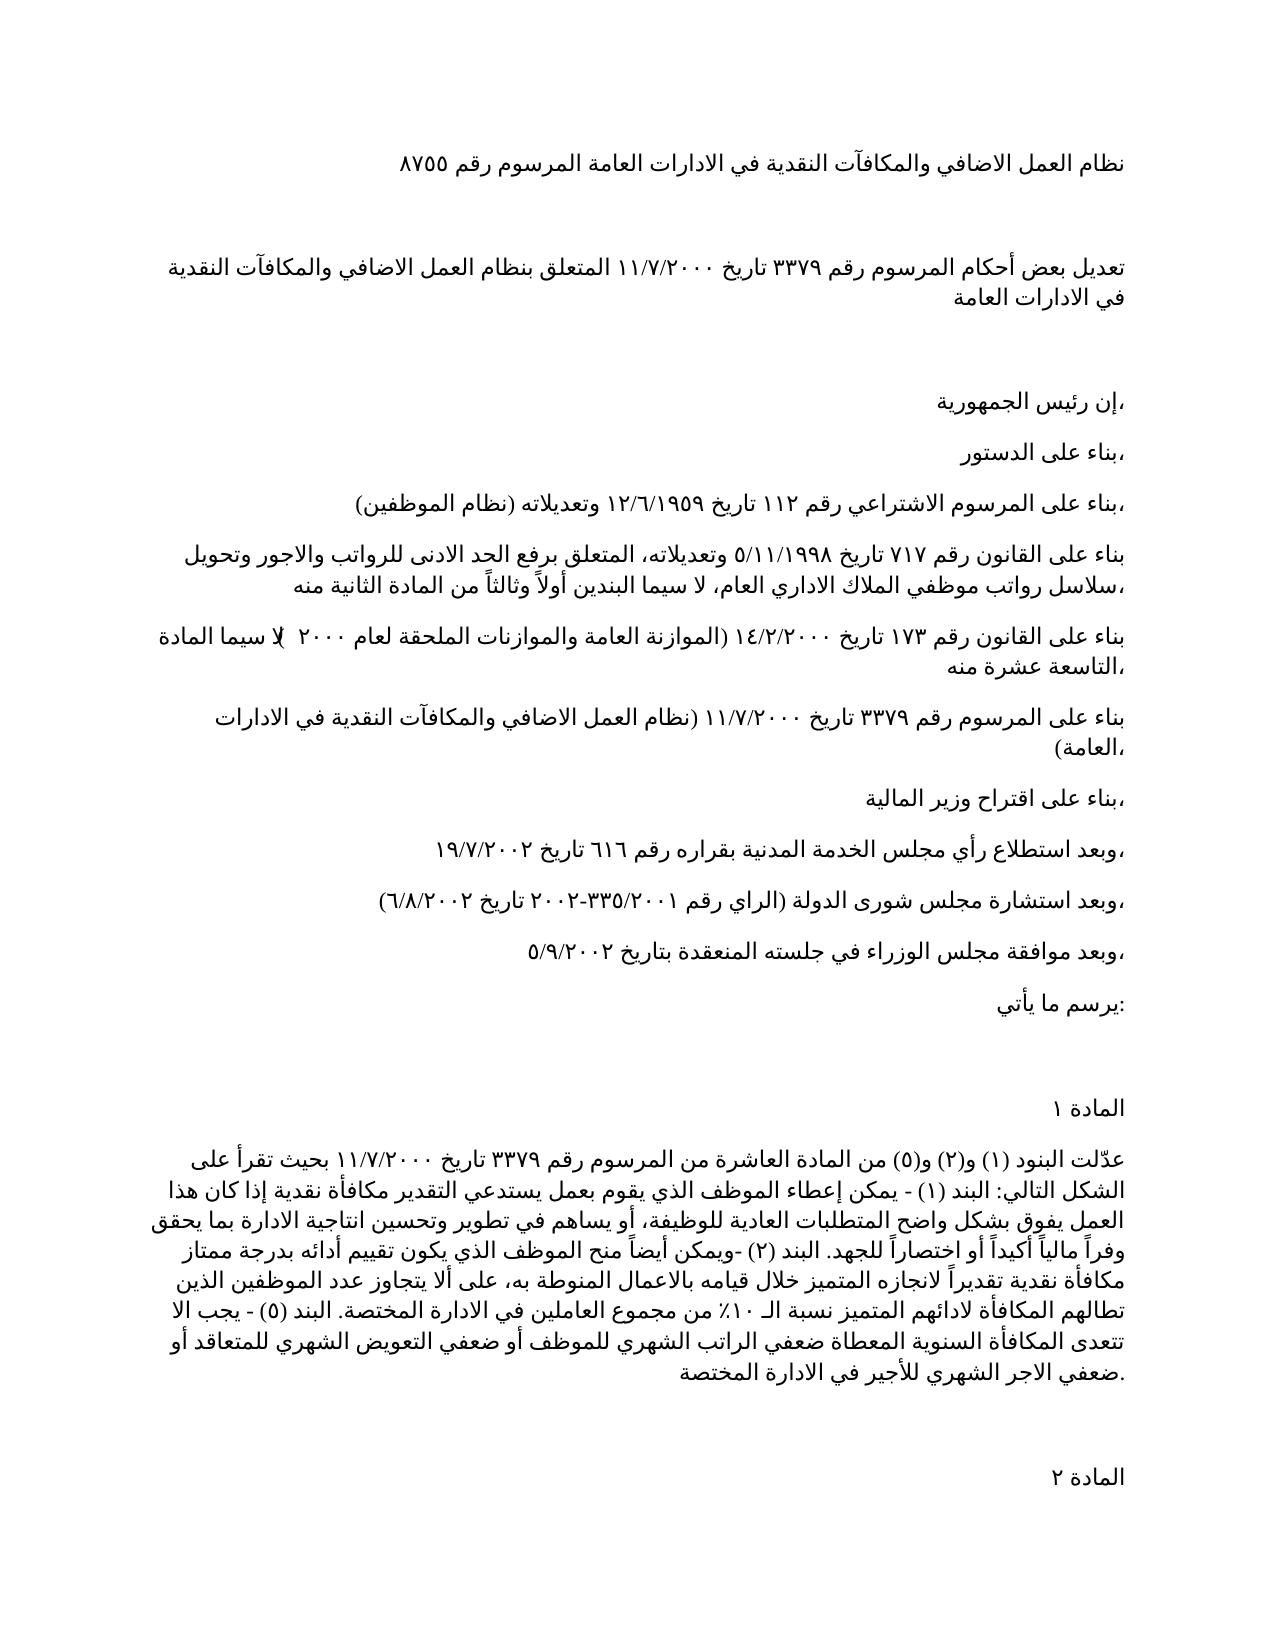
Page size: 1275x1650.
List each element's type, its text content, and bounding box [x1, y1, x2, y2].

text المادة ١ [150, 1095, 1125, 1122]
text المادة ٢ [150, 1464, 1125, 1491]
text بناء على المرسوم الاشتراعي رقم ١١٢ تاريخ ١٢/٦/١٩٥٩ وتعديلاته (نظام الموظفين)، [150, 490, 1125, 517]
text بناء على اقتراح وزير المالية، [150, 785, 1125, 812]
text وبعد استشارة مجلس شورى الدولة (الراي رقم ٣٣٥/٢٠٠١-٢٠٠٢ تاريخ ٦/٨/٢٠٠٢)، [150, 887, 1125, 914]
text بناء على الدستور، [150, 439, 1125, 466]
text تعديل بعض أحكام المرسوم رقم ٣٣٧٩ تاريخ ١١/٧/٢٠٠٠ المتعلق بنظام العمل الاضافي والمكافآت النقدية في الادارات العامة [150, 254, 1125, 311]
text بناء على القانون رقم ١٧٣ تاريخ ١٤/٢/٢٠٠٠ (الموازنة العامة والموازنات الملحقة لعام ٢٠٠٠) لا سيما المادة التاسعة عشرة منه، [150, 623, 1125, 679]
text بناء على المرسوم رقم ٣٣٧٩ تاريخ ١١/٧/٢٠٠٠ (نظام العمل الاضافي والمكافآت النقدية في الادارات العامة)، [150, 704, 1125, 761]
text إن رئيس الجمهورية، [150, 388, 1125, 415]
text بناء على القانون رقم ٧١٧ تاريخ ٥/١١/١٩٩٨ وتعديلاته، المتعلق برفع الحد الادنى للرواتب والاجور وتحويل سلاسل رواتب موظفي الملاك الاداري العام، لا سيما البندين أولاً وثالثاً من المادة الثانية منه، [150, 541, 1125, 598]
text نظام العمل الاضافي والمكافآت النقدية في الادارات العامة المرسوم رقم ٨٧٥٥ [150, 150, 1125, 176]
text وبعد موافقة مجلس الوزراء في جلسته المنعقدة بتاريخ ٥/٩/٢٠٠٢، [150, 938, 1125, 965]
text وبعد استطلاع رأي مجلس الخدمة المدنية بقراره رقم ٦١٦ تاريخ ١٩/٧/٢٠٠٢، [150, 836, 1125, 863]
text يرسم ما يأتي: [150, 989, 1125, 1017]
text عدّلت البنود (١) و(٢) و(٥) من المادة العاشرة من المرسوم رقم ٣٣٧٩ تاريخ ١١/٧/٢٠٠٠ بحيث تقرأ على الشكل التالي: البند (١) - يمكن إعطاء الموظف الذي يقوم بعمل يستدعي التقدير مكافأة نقدية إذا كان هذا العمل يفوق بشكل واضح المتطلبات العادية للوظيفة، أو يساهم في تطوير وتحسين انتاجية الادارة بما يحقق وفراً مالياً أكيداً أو اختصاراً للجهد. البند (٢) -ويمكن أيضاً منح الموظف الذي يكون تقييم أدائه بدرجة ممتاز مكافأة نقدية تقديراً لانجازه المتميز خلال قيامه بالاعمال المنوطة به، على ألا يتجاوز عدد الموظفين الذين تطالهم المكافأة لادائهم المتميز نسبة الـ ١٠٪ من مجموع العاملين في الادارة المختصة. البند (٥) - يجب الا تتعدى المكافأة السنوية المعطاة ضعفي الراتب الشهري للموظف أو ضعفي التعويض الشهري للمتعاقد أو ضعفي الاجر الشهري للأجير في الادارة المختصة. [150, 1146, 1125, 1386]
